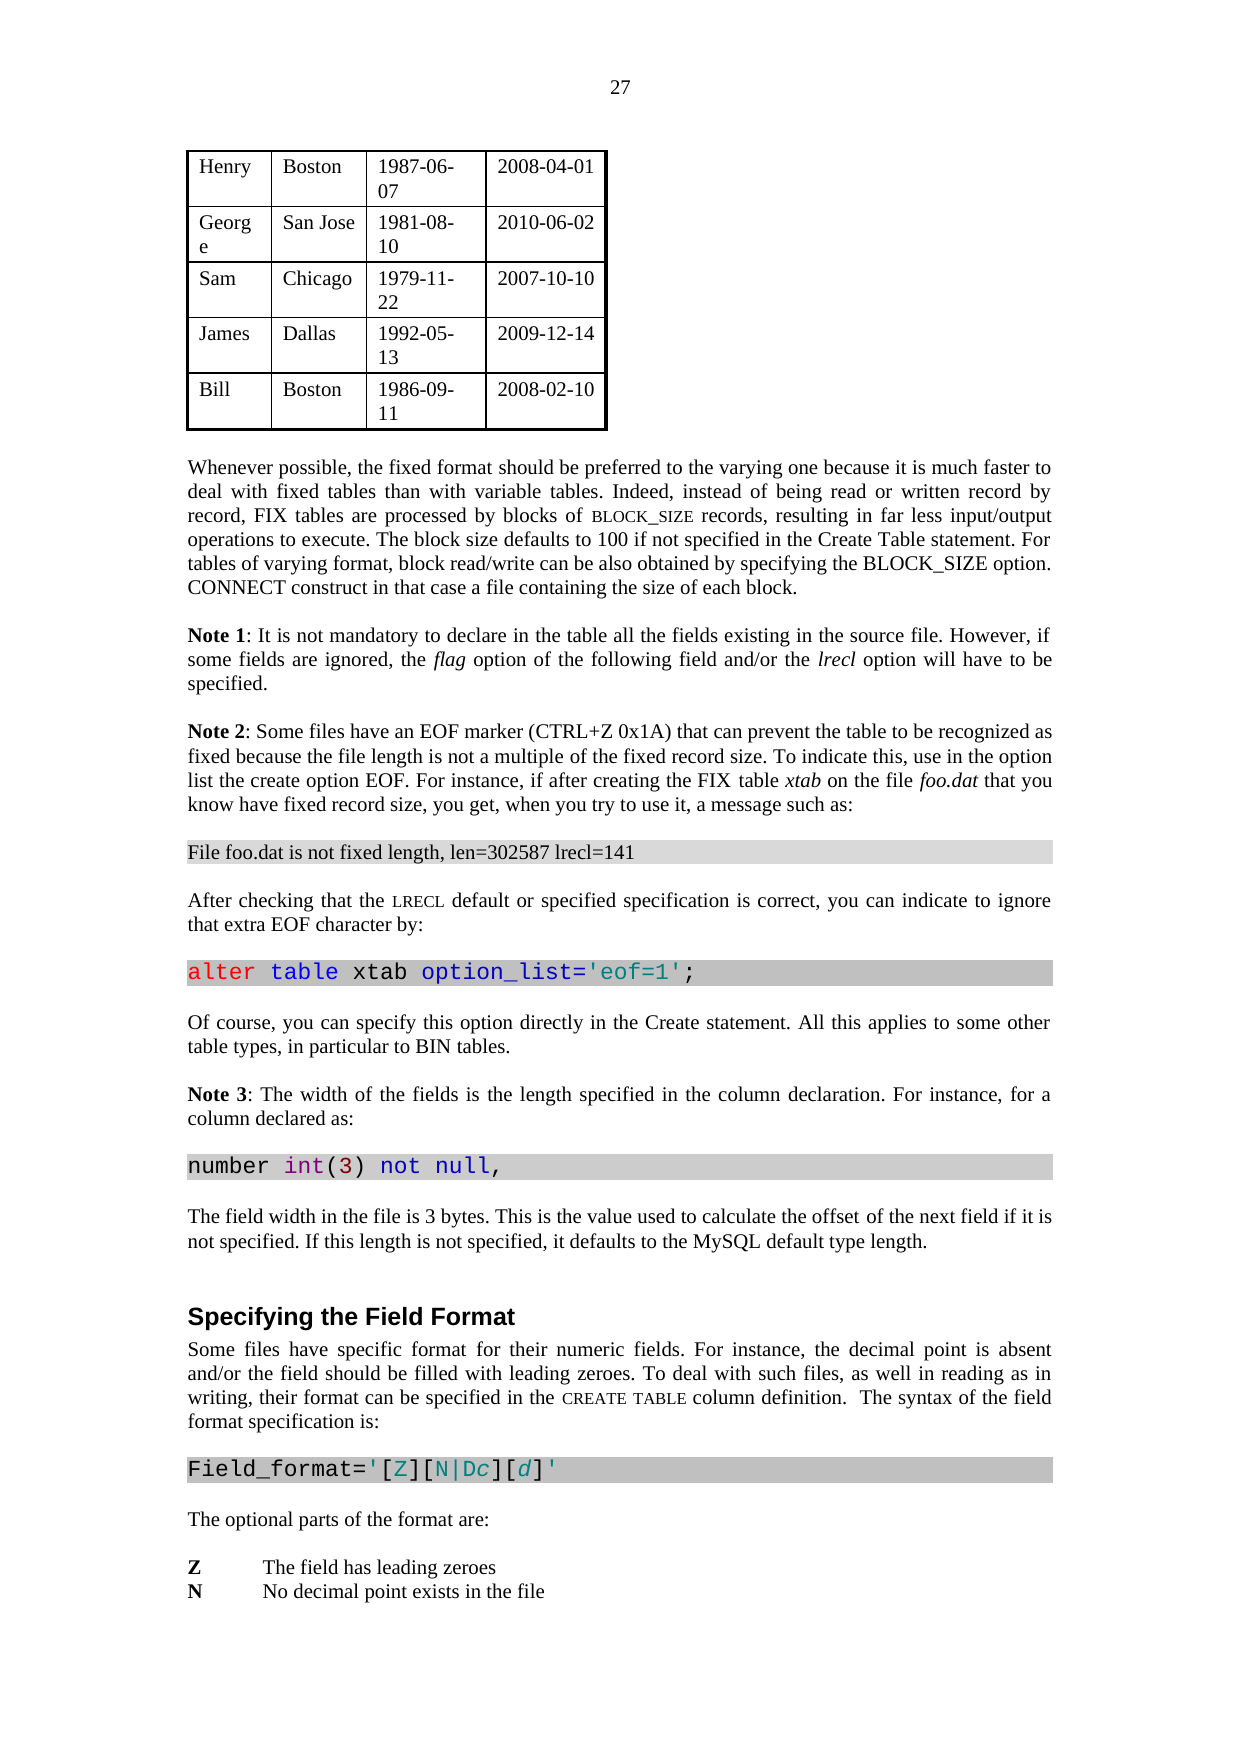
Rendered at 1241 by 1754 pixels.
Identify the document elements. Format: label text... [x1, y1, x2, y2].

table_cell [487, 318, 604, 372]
text Z The field has leading zeroes [187, 1555, 1053, 1579]
text number int(3) not null, [187, 1154, 1053, 1180]
text Field_format='[Z][N|Dc][d]' [187, 1457, 1053, 1483]
text Of course, you can specify this option directly in the Create statement. All this applies to some other table types, in particular to BIN tables. [187, 1010, 1053, 1058]
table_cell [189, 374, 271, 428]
text Some files have specific format for their numeric fields. For instance, the decimal point is absent and/or the field should be filled with leading zeroes. To deal with such files, as well in reading as in writing, their format can be specified in the create table column definition. The syntax of the field format specification is: [187, 1337, 1053, 1433]
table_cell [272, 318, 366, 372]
text Whenever possible, the fixed format should be preferred to the varying one because it is much faster to deal with fixed tables than with variable tables. Indeed, instead of being read or written record by record, FIX tables are processed by blocks of block_size records, resulting in far less input/output operations to execute. The block size defaults to 100 if not specified in the Create Table statement. For tables of varying format, block read/write can be also obtained by specifying the BLOCK_SIZE option. CONNECT construct in that case a file containing the size of each block. [187, 455, 1053, 599]
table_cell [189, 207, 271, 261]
text Note 1: It is not mandatory to declare in the table all the fields existing in the source file. However, if some fields are ignored, the flag option of the following field and/or the lrecl option will have to be specified. [187, 623, 1053, 695]
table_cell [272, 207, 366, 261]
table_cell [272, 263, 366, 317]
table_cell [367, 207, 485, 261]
subtitle Specifying the Field Format [187, 1302, 1053, 1330]
text Note 3: The width of the fields is the length specified in the column declaration. For instance, for a column declared as: [187, 1082, 1053, 1130]
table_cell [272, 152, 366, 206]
text N No decimal point exists in the file [187, 1579, 1053, 1603]
text After checking that the lrecl default or specified specification is correct, you can indicate to ignore that extra EOF character by: [187, 888, 1053, 936]
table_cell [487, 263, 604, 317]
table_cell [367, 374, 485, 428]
text The optional parts of the format are: [187, 1507, 1053, 1531]
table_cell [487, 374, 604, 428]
text The field width in the file is 3 bytes. This is the value used to calculate the offset of the next field if it is not specified. If this length is not specified, it defaults to the MySQL default type length. [187, 1204, 1053, 1253]
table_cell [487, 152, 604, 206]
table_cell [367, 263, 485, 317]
text Note 2: Some files have an EOF marker (CTRL+Z 0x1A) that can prevent the table to be recognized as fixed because the file length is not a multiple of the fixed record size. To indicate this, use in the option list the create option EOF. For instance, if after creating the FIX table xtab on the file foo.dat that you know have fixed record size, you get, when you try to use it, a message such as: [187, 719, 1053, 816]
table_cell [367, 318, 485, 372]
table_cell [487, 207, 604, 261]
text alter table xtab option_list='eof=1'; [187, 960, 1053, 986]
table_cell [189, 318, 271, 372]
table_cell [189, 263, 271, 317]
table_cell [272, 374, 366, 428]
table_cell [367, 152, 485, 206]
text File foo.dat is not fixed length, len=302587 lrecl=141 [187, 840, 1053, 864]
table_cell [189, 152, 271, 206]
